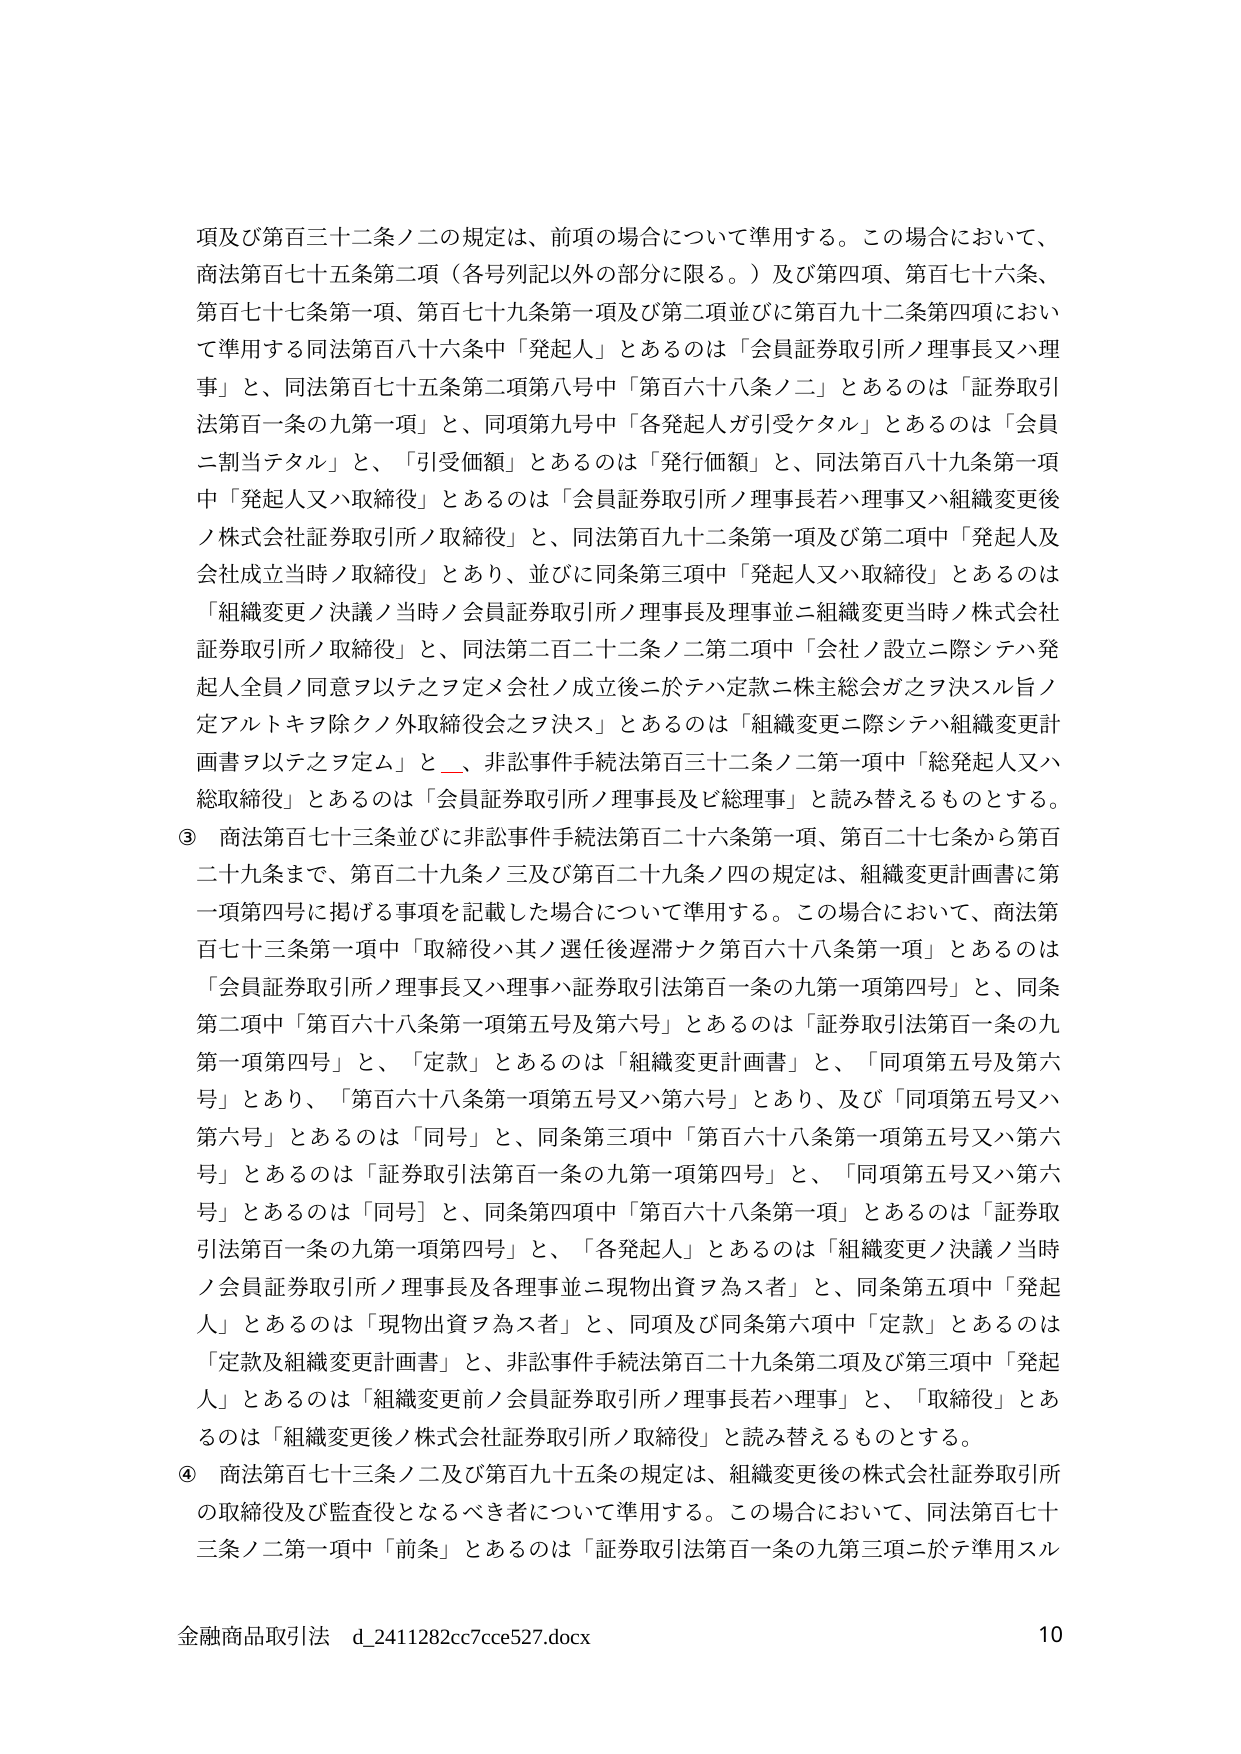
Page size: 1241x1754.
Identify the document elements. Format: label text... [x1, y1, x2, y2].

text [177, 1454, 1063, 1567]
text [177, 217, 1063, 817]
text ③ 商法第百七十三条並びに非訟事件手続法第百二十六条第一項、第百二十七条から第百二十九条まで、第百二十九条ノ三及び第百二十九条ノ四の規定は、組織変更計画書に第一項第四号に掲げる事項を記載した場合について準用する。この場合において、商法第百七十三条第一項中「取締役ハ其ノ選任後遅滞ナク第百六十八条第一項」とあるのは「会員証券取引所ノ理事長又ハ理事ハ証券取引法第百一条の九第一項第四号」と、同条第二項中「第百六十八条第一項第五号及第六号」とあるのは「証券取引法第百一条の九第一項第四号」と、「定款」とあるのは「組織変更計画書」と、「同項第五号及第六号」とあり、「第百六十八条第一項第五号又ハ第六号」とあり、及び「同項第五号又ハ第六号」とあるのは「同号」と、同条第三項中「第百六十八条第一項第五号又ハ第六号」とあるのは「証券取引法第百一条の九第一項第四号」と、「同項第五号又ハ第六号」とあるのは「同号］と、同条第四項中「第百六十八条第一項」とあるのは「証券取引法第百一条の九第一項第四号」と、「各発起人」とあるのは「組織変更ノ決議ノ当時ノ会員証券取引所ノ理事長及各理事並ニ現物出資ヲ為ス者」と、同条第五項中「発起人」とあるのは「現物出資ヲ為ス者」と、同項及び同条第六項中「定款」とあるのは「定款及組織変更計画書」と、非訟事件手続法第百二十九条第二項及び第三項中「発起人」とあるのは「組織変更前ノ会員証券取引所ノ理事長若ハ理事」と、「取締役」とあるのは「組織変更後ノ株式会社証券取引所ノ取締役」と読み替えるものとする。 [177, 817, 1063, 1454]
